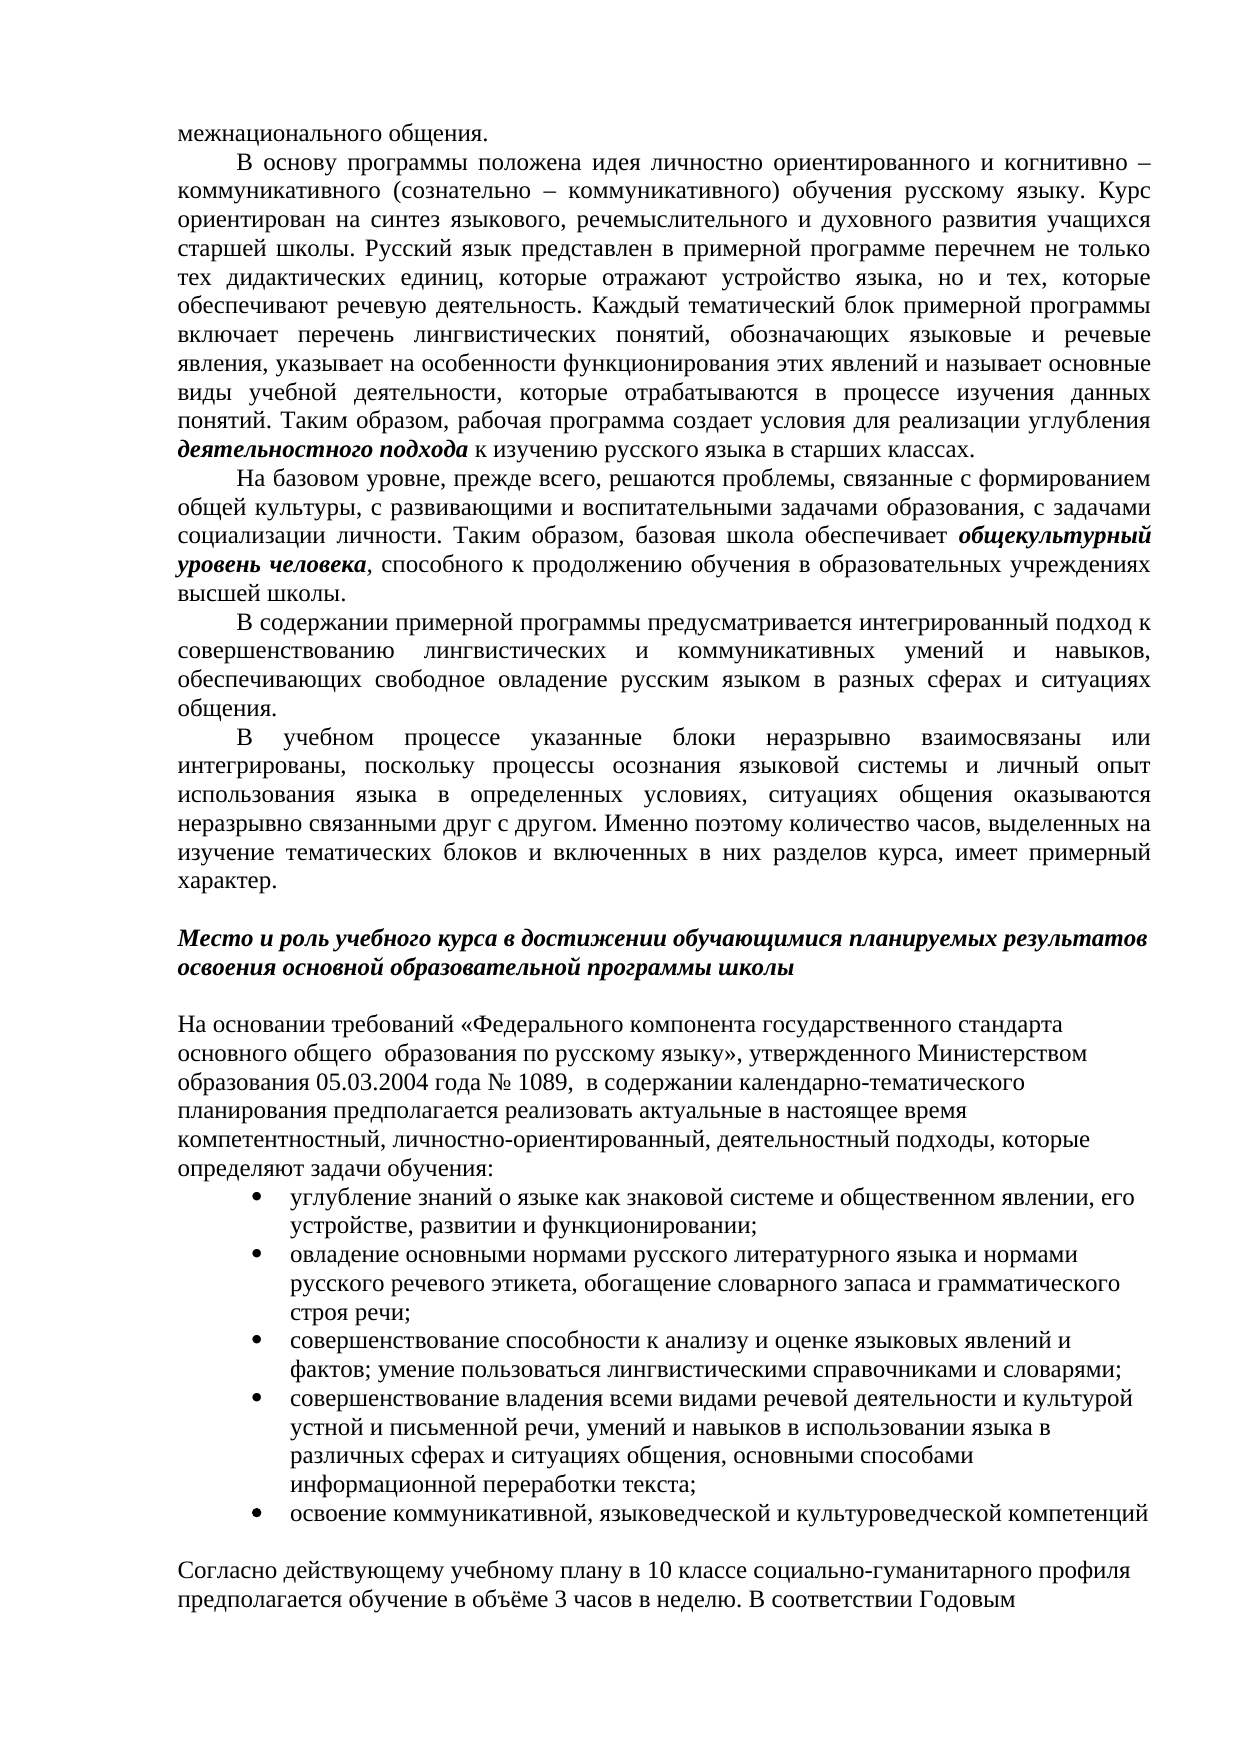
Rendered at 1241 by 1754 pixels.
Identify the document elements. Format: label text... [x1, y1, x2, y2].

text Место и роль учебного курса в достижении обучающимися планируемых результатов освоения основной образовательной программы школы [177, 923, 1152, 981]
text На базовом уровне, прежде всего, решаются проблемы, связанные с формированием общей культуры, с развивающими и воспитательными задачами образования, с задачами социализации личности. Таким образом, базовая школа обеспечивает общекультурный уровень человека, способного к продолжению обучения в образовательных учреждениях высшей школы. [177, 463, 1152, 607]
text В содержании примерной программы предусматривается интегрированный подход к совершенствованию лингвистических и коммуникативных умений и навыков, обеспечивающих свободное овладение русским языком в разных сферах и ситуациях общения. [177, 607, 1152, 722]
text На основании требований «Федерального компонента государственного стандарта основного общего образования по русскому языку», утвержденного Министерством образования 05.03.2004 года № 1089, в содержании календарно-тематического планирования предполагается реализовать актуальные в настоящее время компетентностный, личностно-ориентированный, деятельностный подходы, которые определяют задачи обучения: [177, 1009, 1152, 1182]
text В основу программы положена идея личностно ориентированного и когнитивно – коммуникативного (сознательно – коммуникативного) обучения русскому языку. Курс ориентирован на синтез языкового, речемыслительного и духовного развития учащихся старшей школы. Русский язык представлен в примерной программе перечнем не только тех дидактических единиц, которые отражают устройство языка, но и тех, которые обеспечивают речевую деятельность. Каждый тематический блок примерной программы включает перечень лингвистических понятий, обозначающих языковые и речевые явления, указывает на особенности функционирования этих явлений и называет основные виды учебной деятельности, которые отрабатываются в процессе изучения данных понятий. Таким образом, рабочая программа создает условия для реализации углубления деятельностного подхода к изучению русского языка в старших классах. [177, 147, 1152, 463]
list совершенствование владения всеми видами речевой деятельности и культурой устной и письменной речи, умений и навыков в использовании языка в различных сферах и ситуациях общения, основными способами информационной переработки текста; [252, 1383, 1152, 1498]
list углубление знаний о языке как знаковой системе и общественном явлении, его устройстве, развитии и функционировании; [252, 1182, 1152, 1239]
list освоение коммуникативной, языковедческой и культуроведческой компетенций [252, 1498, 1152, 1527]
text В учебном процессе указанные блоки неразрывно взаимосвязаны или интегрированы, поскольку процессы осознания языковой системы и личный опыт использования языка в определенных условиях, ситуациях общения оказываются неразрывно связанными друг с другом. Именно поэтому количество часов, выделенных на изучение тематических блоков и включенных в них разделов курса, имеет примерный характер. [177, 722, 1152, 894]
list совершенствование способности к анализу и оценке языковых явлений и фактов; умение пользоваться лингвистическими справочниками и словарями; [252, 1326, 1152, 1383]
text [177, 118, 1152, 147]
list овладение основными нормами русского литературного языка и нормами русского речевого этикета, обогащение словарного запаса и грамматического строя речи; [252, 1239, 1152, 1326]
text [177, 1555, 1152, 1612]
